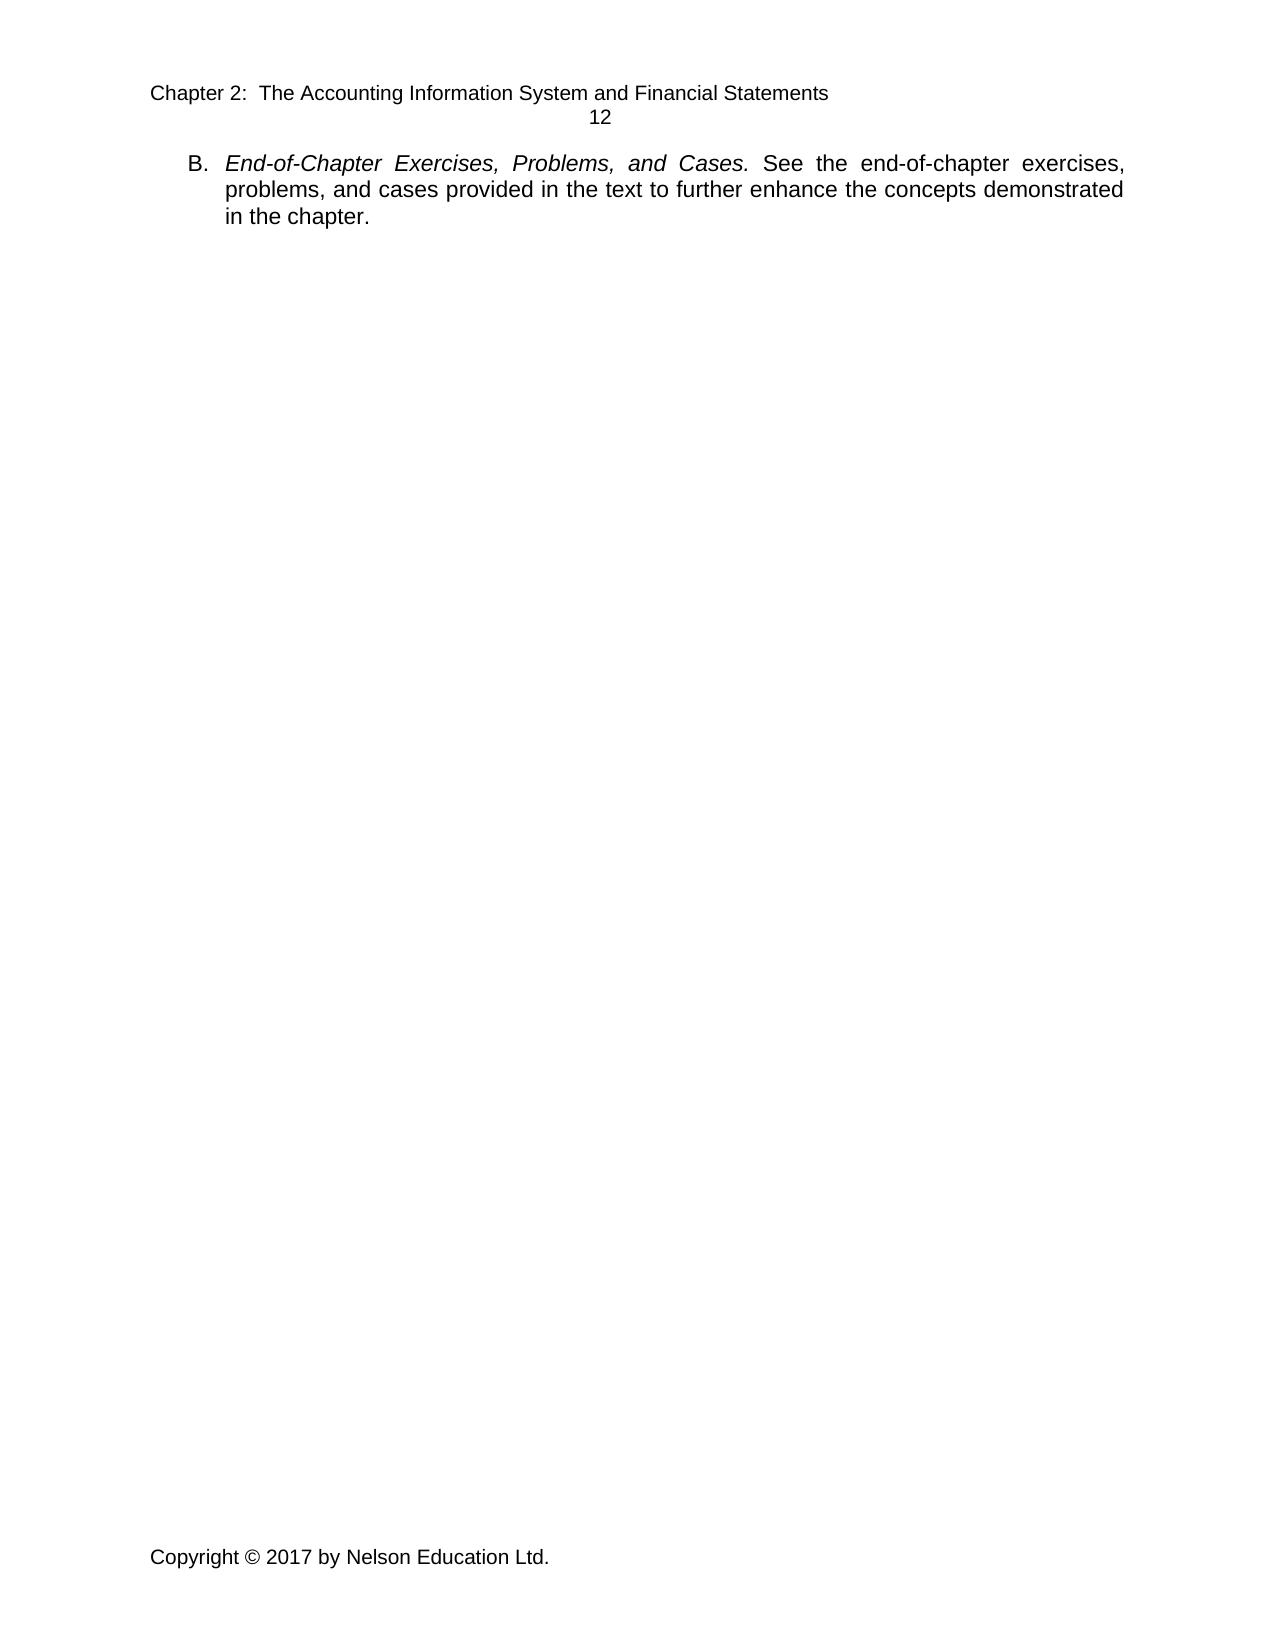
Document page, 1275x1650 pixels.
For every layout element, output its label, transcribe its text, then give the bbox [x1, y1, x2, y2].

list End-of-Chapter Exercises, Problems, and Cases. See the end-of-chapter exercises, problems, and cases provided in the text to further enhance the concepts demonstrated in the chapter. [187, 150, 1125, 229]
